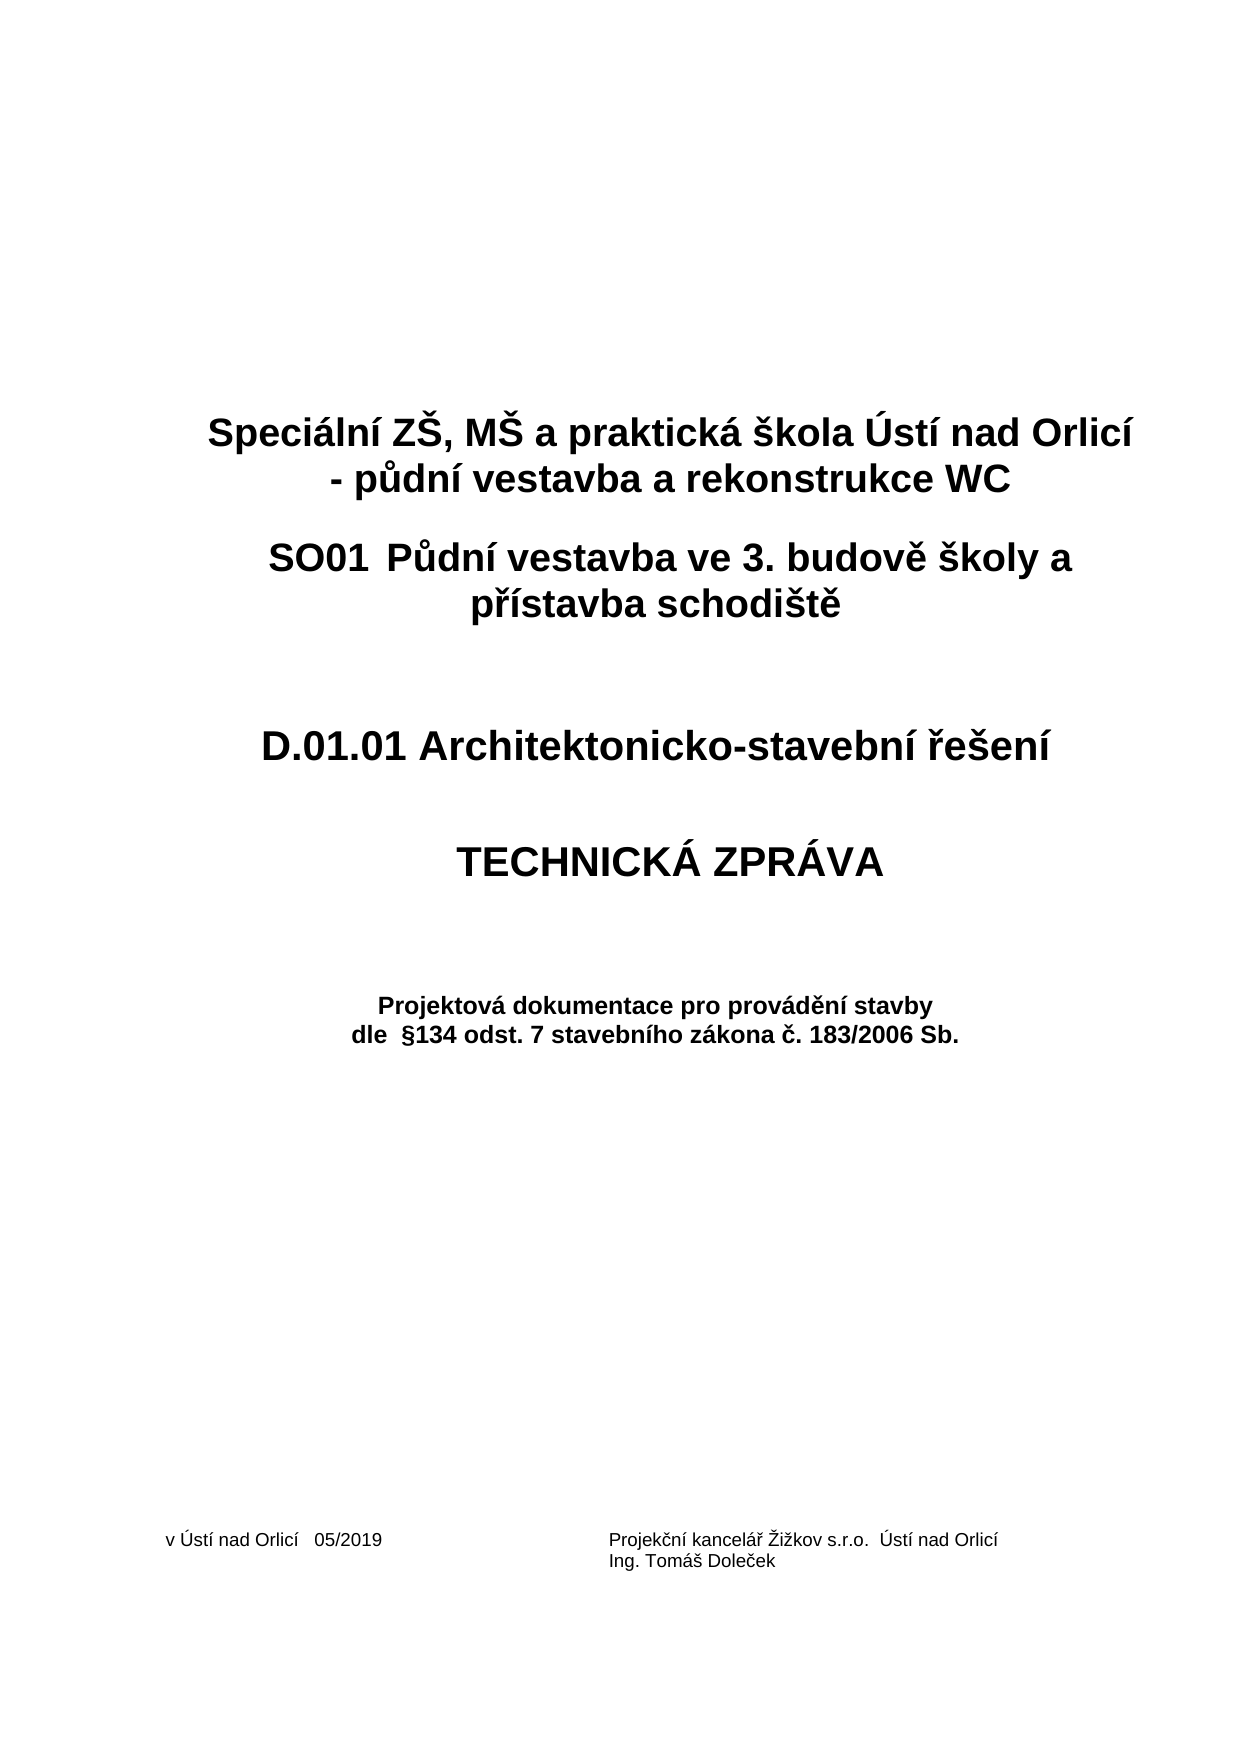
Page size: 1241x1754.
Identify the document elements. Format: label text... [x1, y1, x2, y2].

text - půdní vestavba a rekonstrukce WC [165, 455, 1146, 501]
text Ing. Tomáš Doleček [195, 1550, 1146, 1572]
text Projektová dokumentace pro provádění stavby [165, 991, 1146, 1019]
text v Ústí nad Orlicí 05/2019 Projekční kancelář Žižkov s.r.o. Ústí nad Orlicí [165, 1528, 1146, 1550]
text Speciální ZŠ, MŠ a praktická škola Ústí nad Orlicí [165, 409, 1146, 455]
text SO01 Půdní vestavba ve 3. budově školy a přístavba schodiště [165, 534, 1146, 626]
text TECHNICKÁ ZPRÁVA [195, 837, 1146, 885]
text D.01.01 Architektonicko-stavební řešení [165, 721, 1146, 769]
text dle §134 odst. 7 stavebního zákona č. 183/2006 Sb. [165, 1019, 1146, 1048]
